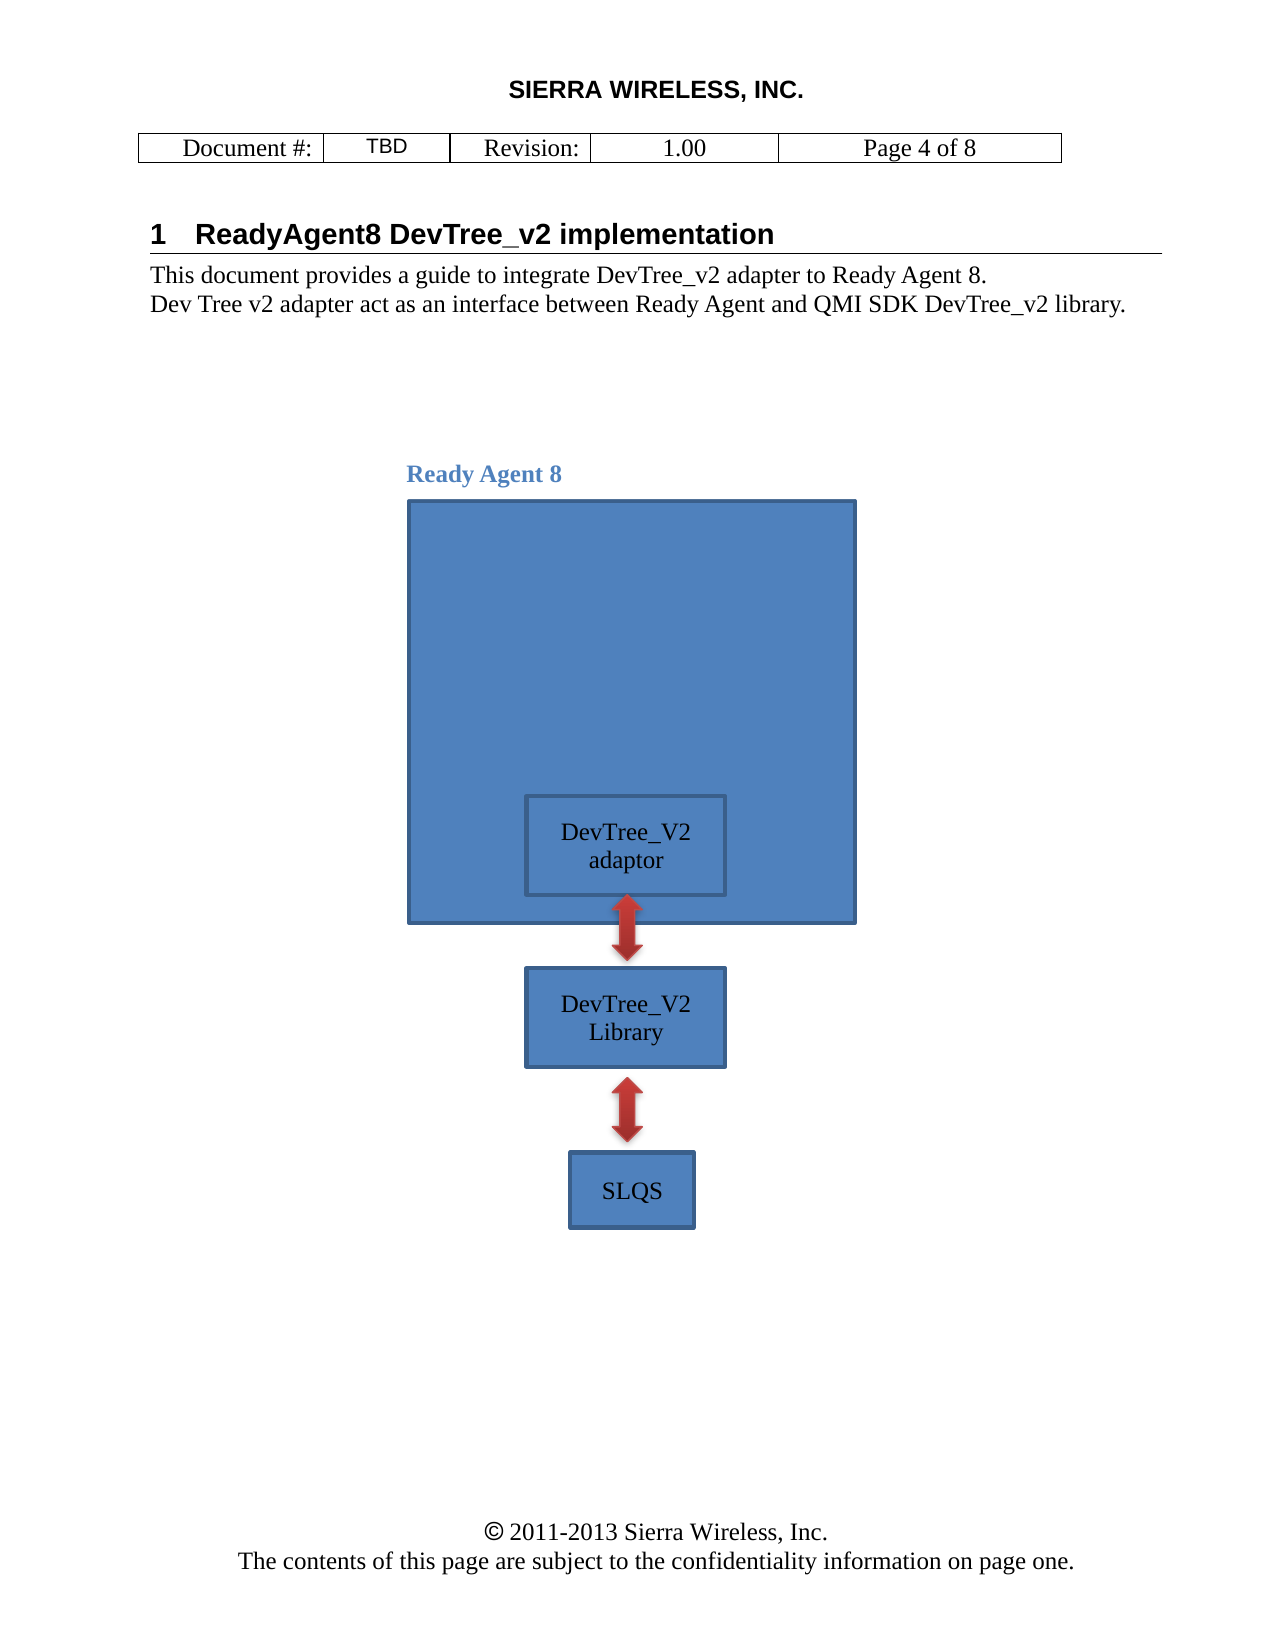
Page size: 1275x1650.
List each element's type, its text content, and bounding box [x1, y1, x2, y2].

subtitle ReadyAgent8 DevTree_v2 implementation [150, 217, 1162, 253]
text This document provides a guide to integrate DevTree_v2 adapter to Ready Agent 8. [150, 260, 1162, 289]
text Dev Tree v2 adapter act as an interface between Ready Agent and QMI SDK DevTree_v2 library. [150, 289, 1162, 317]
